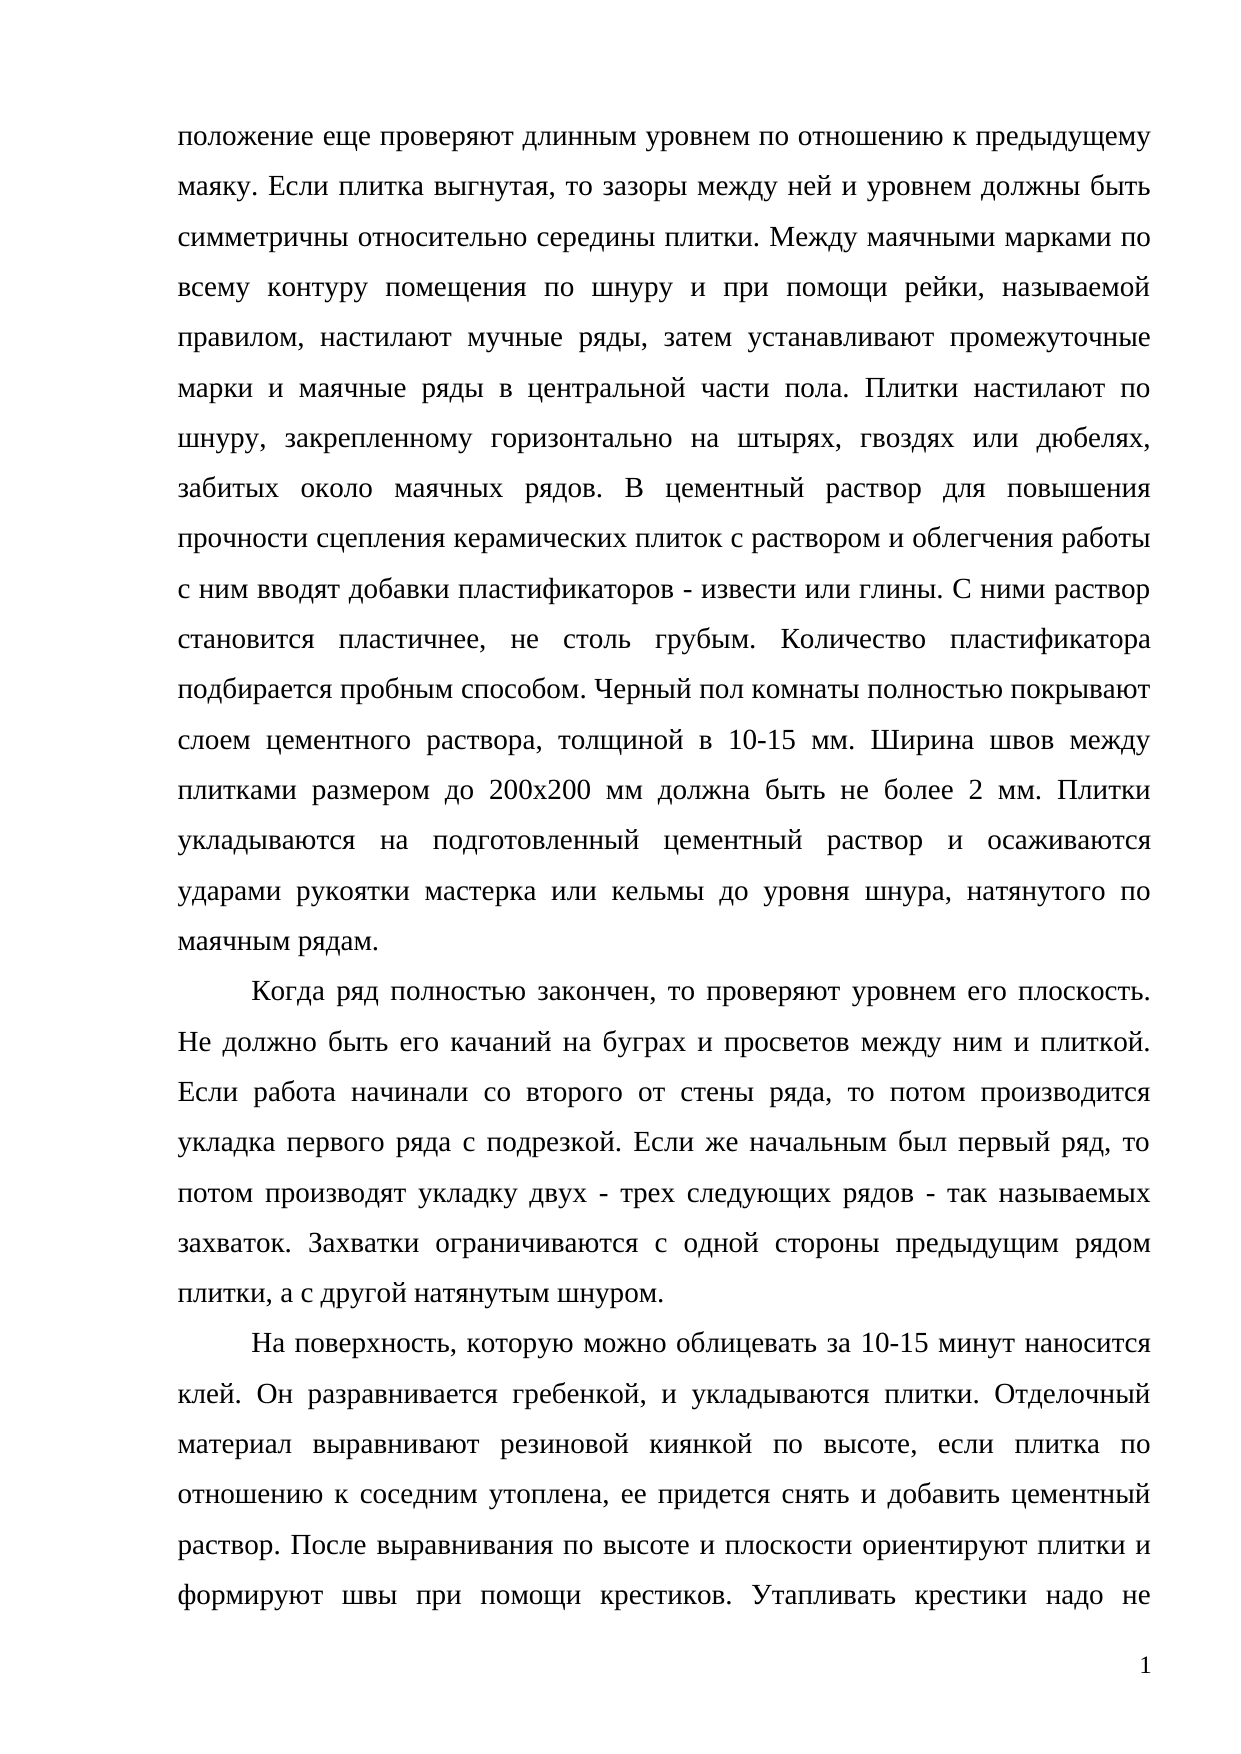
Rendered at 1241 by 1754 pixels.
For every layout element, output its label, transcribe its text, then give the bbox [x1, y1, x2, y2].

text Когда ряд полностью закончен, то проверяют уровнем его плоскость. Не должно быть его качаний на буграх и просветов между ним и плиткой. Если работа начинали со второго от стены ряда, то потом производится укладка первого ряда с подрезкой. Если же начальным был первый ряд, то потом производят укладку двух - трех следующих рядов - так называемых захваток. Захватки ограничиваются с одной стороны предыдущим рядом плитки, а с другой натянутым шнуром. [177, 973, 1152, 1309]
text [177, 118, 1152, 957]
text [177, 1326, 1152, 1611]
